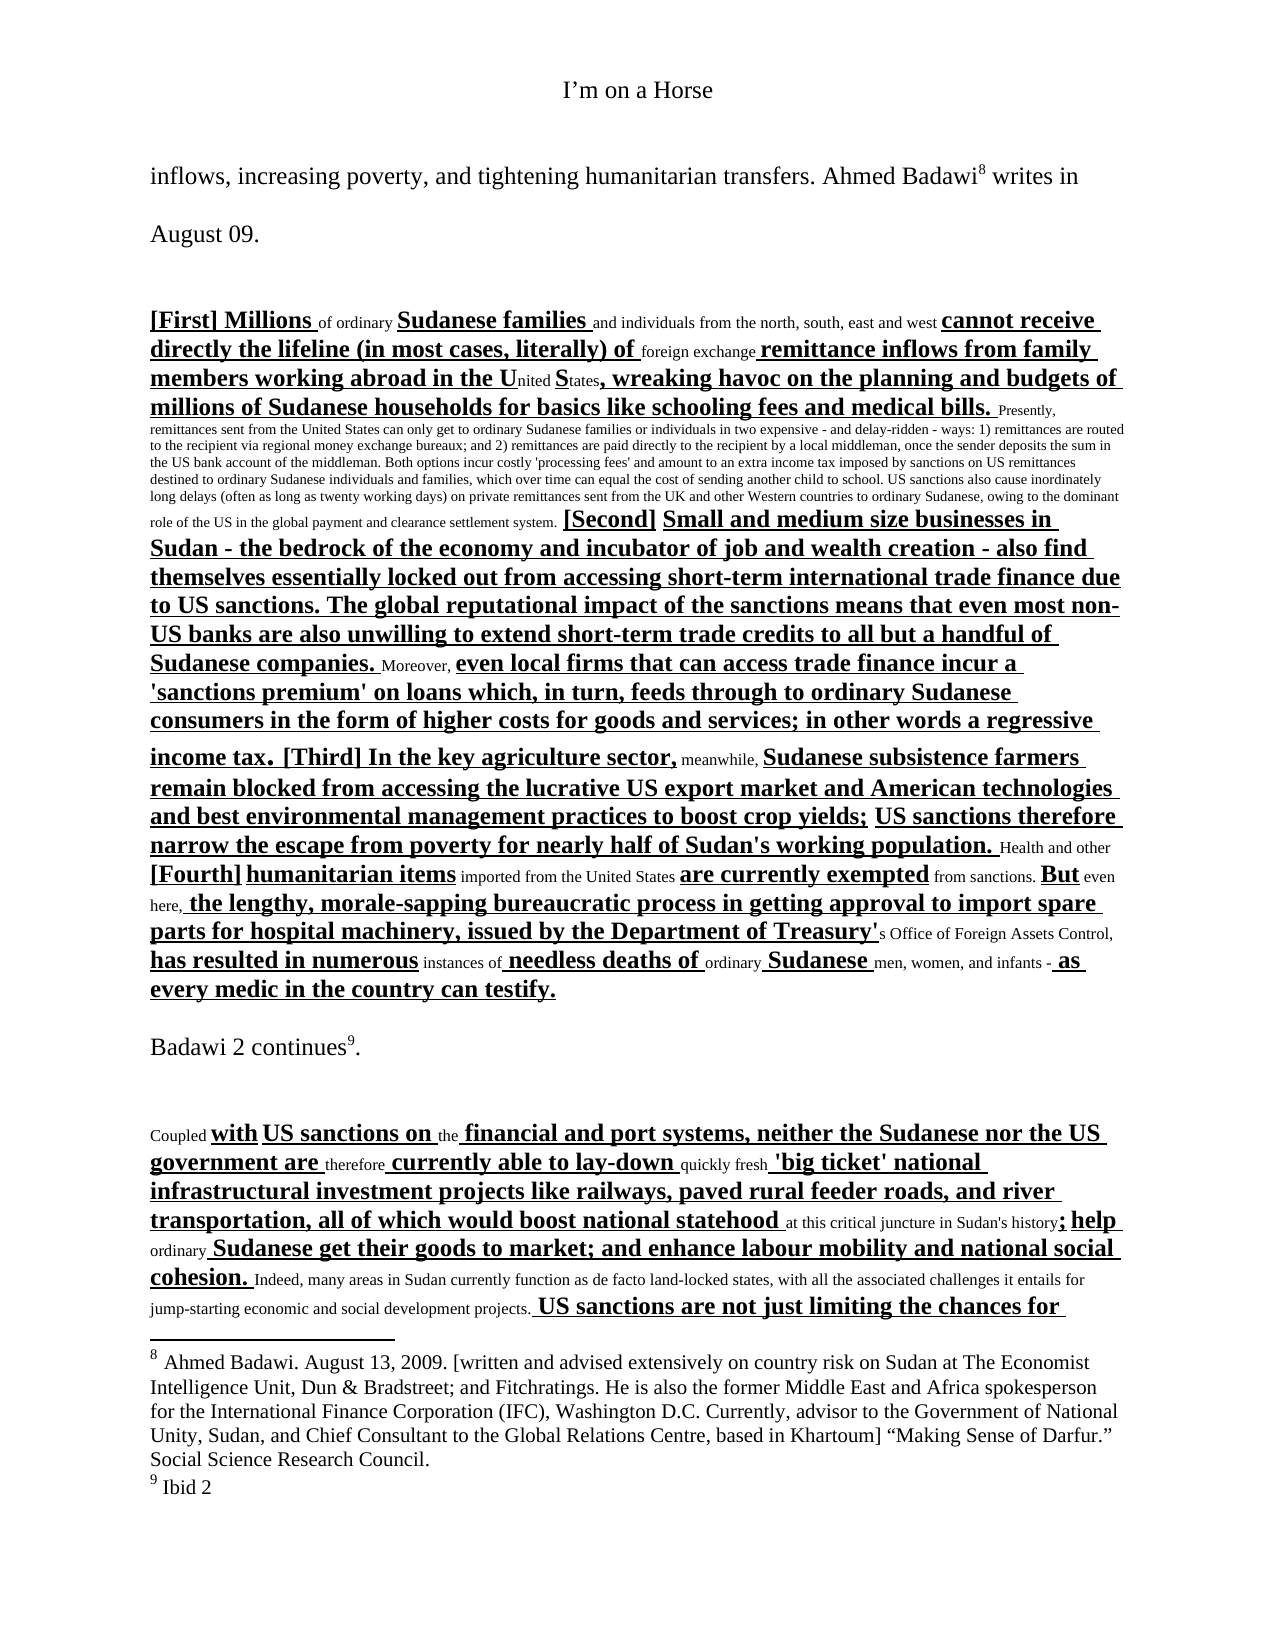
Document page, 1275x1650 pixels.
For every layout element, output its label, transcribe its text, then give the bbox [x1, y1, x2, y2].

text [150, 161, 1125, 247]
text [150, 1118, 1125, 1320]
text [First] Millions of ordinary Sudanese families and individuals from the north, south, east and west cannot receive directly the lifeline (in most cases, literally) of foreign exchange remittance inflows from family members working abroad in the United States, wreaking havoc on the planning and budgets of millions of Sudanese households for basics like schooling fees and medical bills. Presently, remittances sent from the United States can only get to ordinary Sudanese families or individuals in two expensive - and delay-ridden - ways: 1) remittances are routed to the recipient via regional money exchange bureaux; and 2) remittances are paid directly to the recipient by a local middleman, once the sender deposits the sum in the US bank account of the middleman. Both options incur costly 'processing fees' and amount to an extra income tax imposed by sanctions on US remittances destined to ordinary Sudanese individuals and families, which over time can equal the cost of sending another child to school. US sanctions also cause inordinately long delays (often as long as twenty working days) on private remittances sent from the UK and other Western countries to ordinary Sudanese, owing to the dominant role of the US in the global payment and clearance settlement system. [Second] Small and medium size businesses in Sudan - the bedrock of the economy and incubator of job and wealth creation - also find themselves essentially locked out from accessing short-term international trade finance due to US sanctions. The global reputational impact of the sanctions means that even most non-US banks are also unwilling to extend short-term trade credits to all but a handful of Sudanese companies. Moreover, even local firms that can access trade finance incur a 'sanctions premium' on loans which, in turn, feeds through to ordinary Sudanese consumers in the form of higher costs for goods and services; in other words a regressive income tax. [Third] In the key agriculture sector, meanwhile, Sudanese subsistence farmers remain blocked from accessing the lucrative US export market and American technologies and best environmental management practices to boost crop yields; US sanctions therefore narrow the escape from poverty for nearly half of Sudan's working population. Health and other [Fourth] humanitarian items imported from the United States are currently exempted from sanctions. But even here, the lengthy, morale-sapping bureaucratic process in getting approval to import spare parts for hospital machinery, issued by the Department of Treasury's Office of Foreign Assets Control, has resulted in numerous instances of needless deaths of ordinary Sudanese men, women, and infants - as every medic in the country can testify. [150, 305, 1125, 1003]
text Badawi 2 continues. [150, 1032, 1125, 1061]
